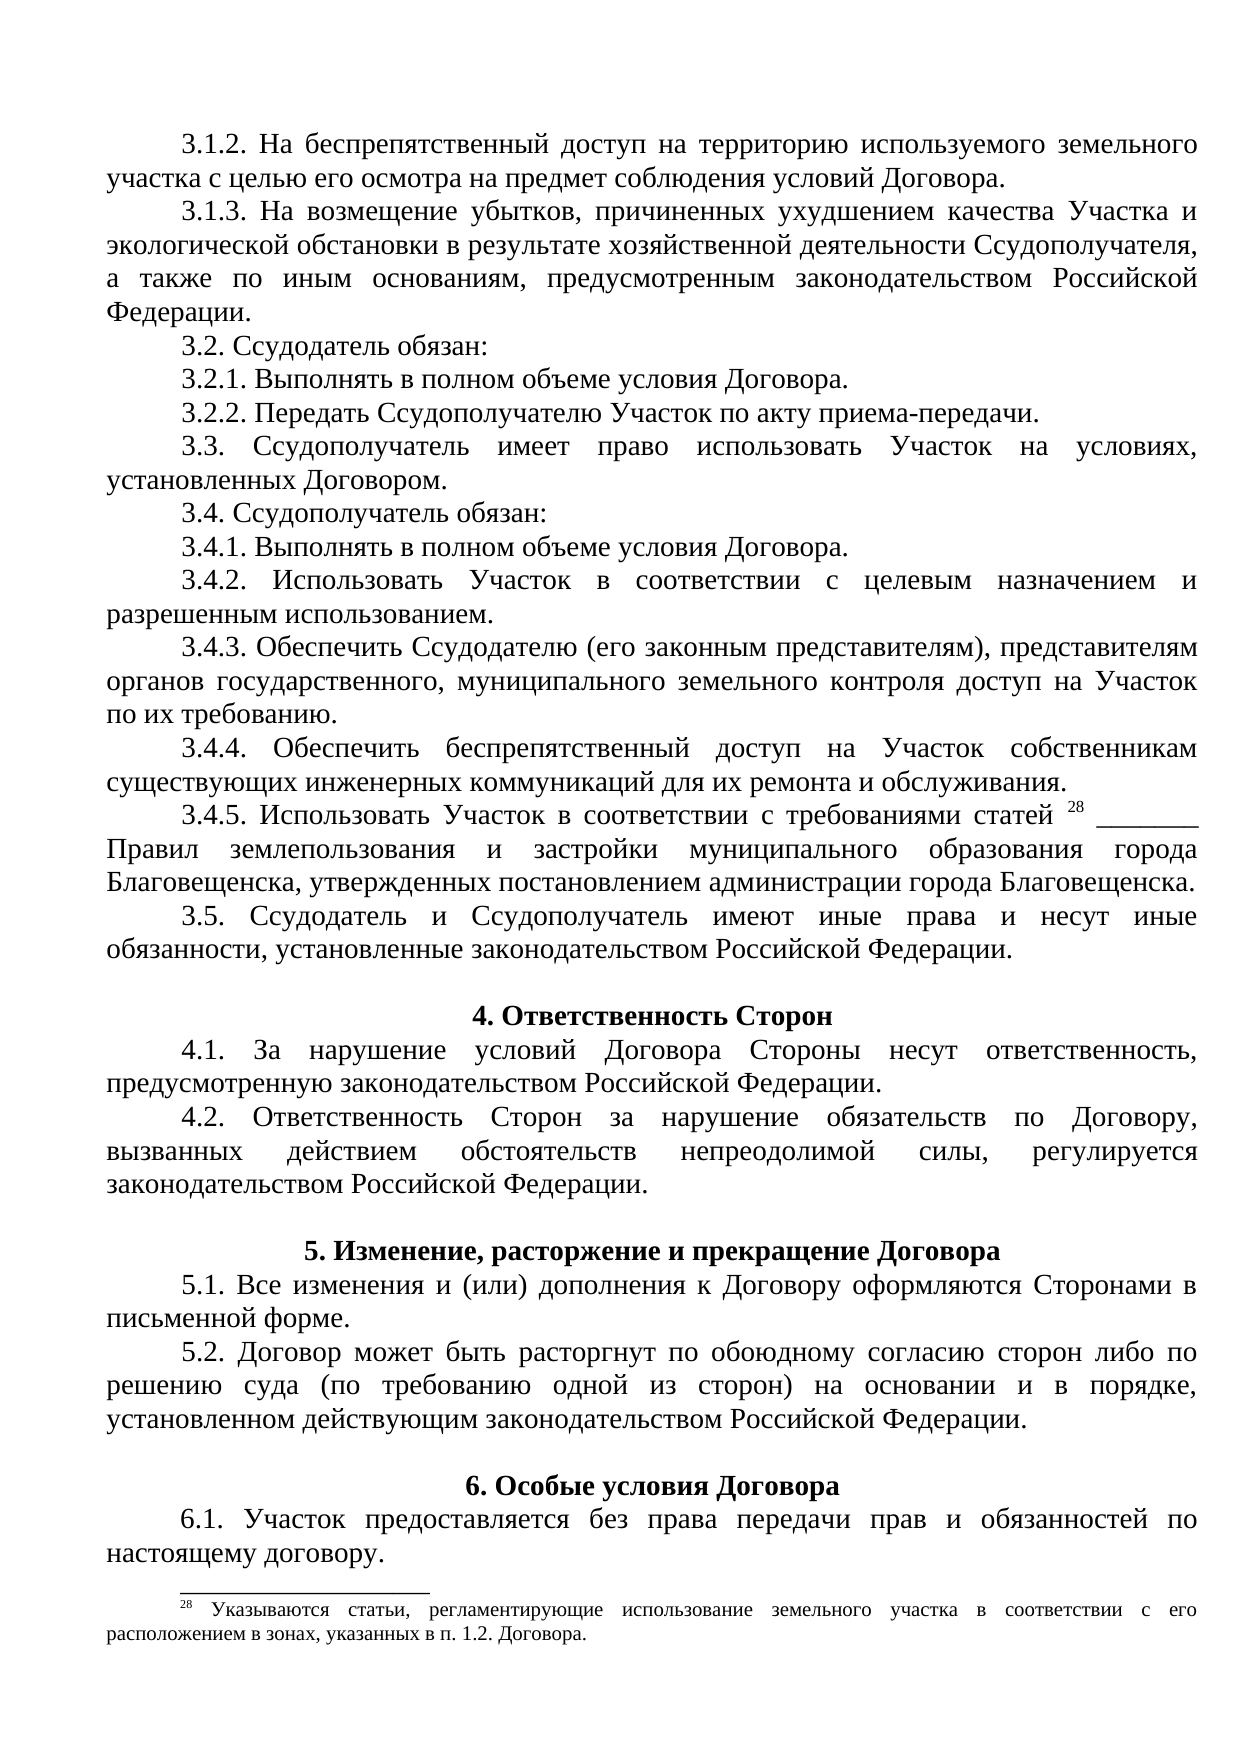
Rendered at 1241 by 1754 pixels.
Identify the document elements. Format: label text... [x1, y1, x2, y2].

text ___________________________ [106, 1569, 1198, 1597]
text 6.1. Участок предоставляется без права передачи прав и обязанностей по настоящему договору. [106, 1502, 1198, 1569]
text 5.1. Все изменения и (или) дополнения к Договору оформляются Сторонами в письменной форме. [106, 1267, 1198, 1334]
text 3.4.3. Обеспечить Ссудодателю (его законным представителям), представителям органов государственного, муниципального земельного контроля доступ на Участок по их требованию. [106, 629, 1198, 730]
text 3.5. Ссудодатель и Ссудополучатель имеют иные права и несут иные обязанности, установленные законодательством Российской Федерации. [106, 898, 1198, 965]
text 4.2. Ответственность Сторон за нарушение обязательств по Договору, вызванных действием обстоятельств непреодолимой силы, регулируется законодательством Российской Федерации. [106, 1099, 1198, 1200]
text 4.1. За нарушение условий Договора Стороны несут ответственность, предусмотренную законодательством Российской Федерации. [106, 1032, 1198, 1099]
text 3.4.2. Использовать Участок в соответствии с целевым назначением и разрешенным использованием. [106, 562, 1198, 629]
text 3.4.4. Обеспечить беспрепятственный доступ на Участок собственникам существующих инженерных коммуникаций для их ремонта и обслуживания. [106, 730, 1198, 797]
text 6. Особые условия Договора [106, 1468, 1198, 1502]
text 3.1.3. На возмещение убытков, причиненных ухудшением качества Участка и экологической обстановки в результате хозяйственной деятельности Ссудополучателя, а также по иным основаниям, предусмотренным законодательством Российской Федерации. [106, 193, 1198, 328]
text 3.2.2. Передать Ссудополучателю Участок по акту приема-передачи. [106, 395, 1198, 428]
text 3.4.5. Использовать Участок в соответствии с требованиями статей 28 _______ Правил землепользования и застройки муниципального образования города Благовещенска, утвержденных постановлением администрации города Благовещенска. [106, 797, 1198, 898]
text 3.1.2. На беспрепятственный доступ на территорию используемого земельного участка с целью его осмотра на предмет соблюдения условий Договора. [106, 126, 1198, 193]
text 3.2.1. Выполнять в полном объеме условия Договора. [106, 361, 1198, 395]
text 3.4. Ссудополучатель обязан: [106, 495, 1198, 529]
text 28 Указываются статьи, регламентирующие использование земельного участка в соответствии с его расположением в зонах, указанных в п. 1.2. Договора. [106, 1597, 1198, 1645]
text 4. Ответственность Сторон [106, 998, 1198, 1032]
text 3.3. Ссудополучатель имеет право использовать Участок на условиях, установленных Договором. [106, 428, 1198, 495]
text 5. Изменение, расторжение и прекращение Договора [106, 1233, 1198, 1267]
text 3.2. Ссудодатель обязан: [106, 328, 1198, 361]
text 5.2. Договор может быть расторгнут по обоюдному согласию сторон либо по решению суда (по требованию одной из сторон) на основании и в порядке, установленном действующим законодательством Российской Федерации. [106, 1334, 1198, 1434]
text 3.4.1. Выполнять в полном объеме условия Договора. [106, 529, 1198, 562]
